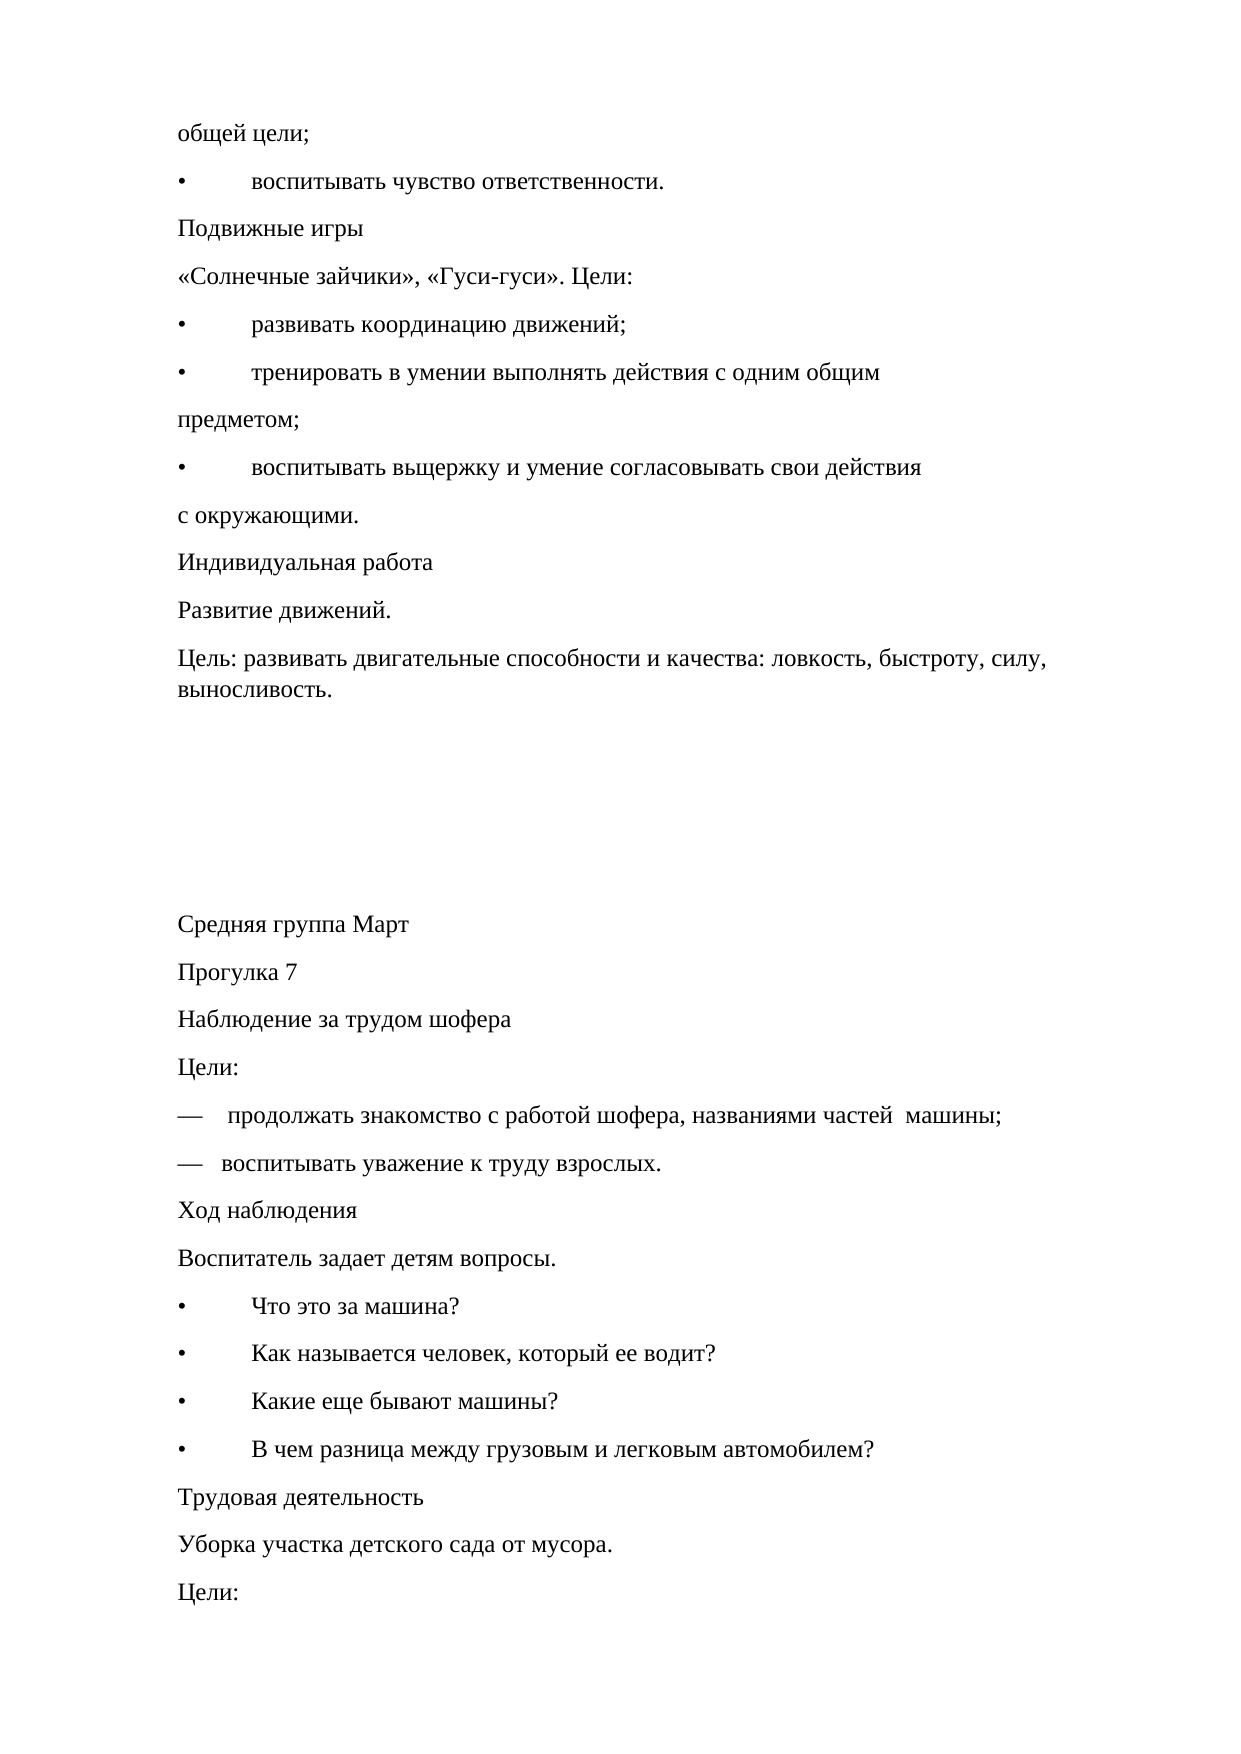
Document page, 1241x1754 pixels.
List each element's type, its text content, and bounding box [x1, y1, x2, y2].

text • В чем разница между грузовым и легковым автомобилем? [177, 1434, 1152, 1463]
text • Как называется человек, который ее водит? [177, 1338, 1152, 1367]
text Подвижные игры [177, 213, 1152, 242]
text • Что это за машина? [177, 1291, 1152, 1319]
text — воспитывать уважение к труду взрослых. [177, 1148, 1152, 1176]
text Наблюдение за трудом шофера [177, 1004, 1152, 1033]
text Уборка участка детского сада от мусора. [177, 1529, 1152, 1558]
text • воспитывать вьщержку и умение согласовывать свои действия [177, 452, 1152, 481]
text предметом; [177, 404, 1152, 433]
text Воспитатель задает детям вопросы. [177, 1243, 1152, 1272]
text общей цели; [177, 118, 1152, 147]
text • развивать координацию движений; [177, 309, 1152, 338]
text Ход наблюдения [177, 1195, 1152, 1224]
text — продолжать знакомство с работой шофера, названиями частей машины; [177, 1100, 1152, 1129]
text • воспитывать чувство ответственности. [177, 166, 1152, 194]
text Цель: развивать двигательные способности и качества: ловкость, быстроту, силу, выносливость. [177, 643, 1152, 703]
text Цели: [177, 1577, 1152, 1606]
text Трудовая деятельность [177, 1482, 1152, 1510]
text • Какие еще бывают машины? [177, 1386, 1152, 1415]
text «Солнечные зайчики», «Гуси-гуси». Цели: [177, 261, 1152, 290]
text Цели: [177, 1052, 1152, 1081]
text Индивидуальная работа [177, 547, 1152, 576]
text Средняя группа Март [177, 909, 1152, 938]
text • тренировать в умении выполнять действия с одним общим [177, 357, 1152, 385]
text Развитие движений. [177, 595, 1152, 624]
text с окружающими. [177, 500, 1152, 528]
text Прогулка 7 [177, 957, 1152, 986]
